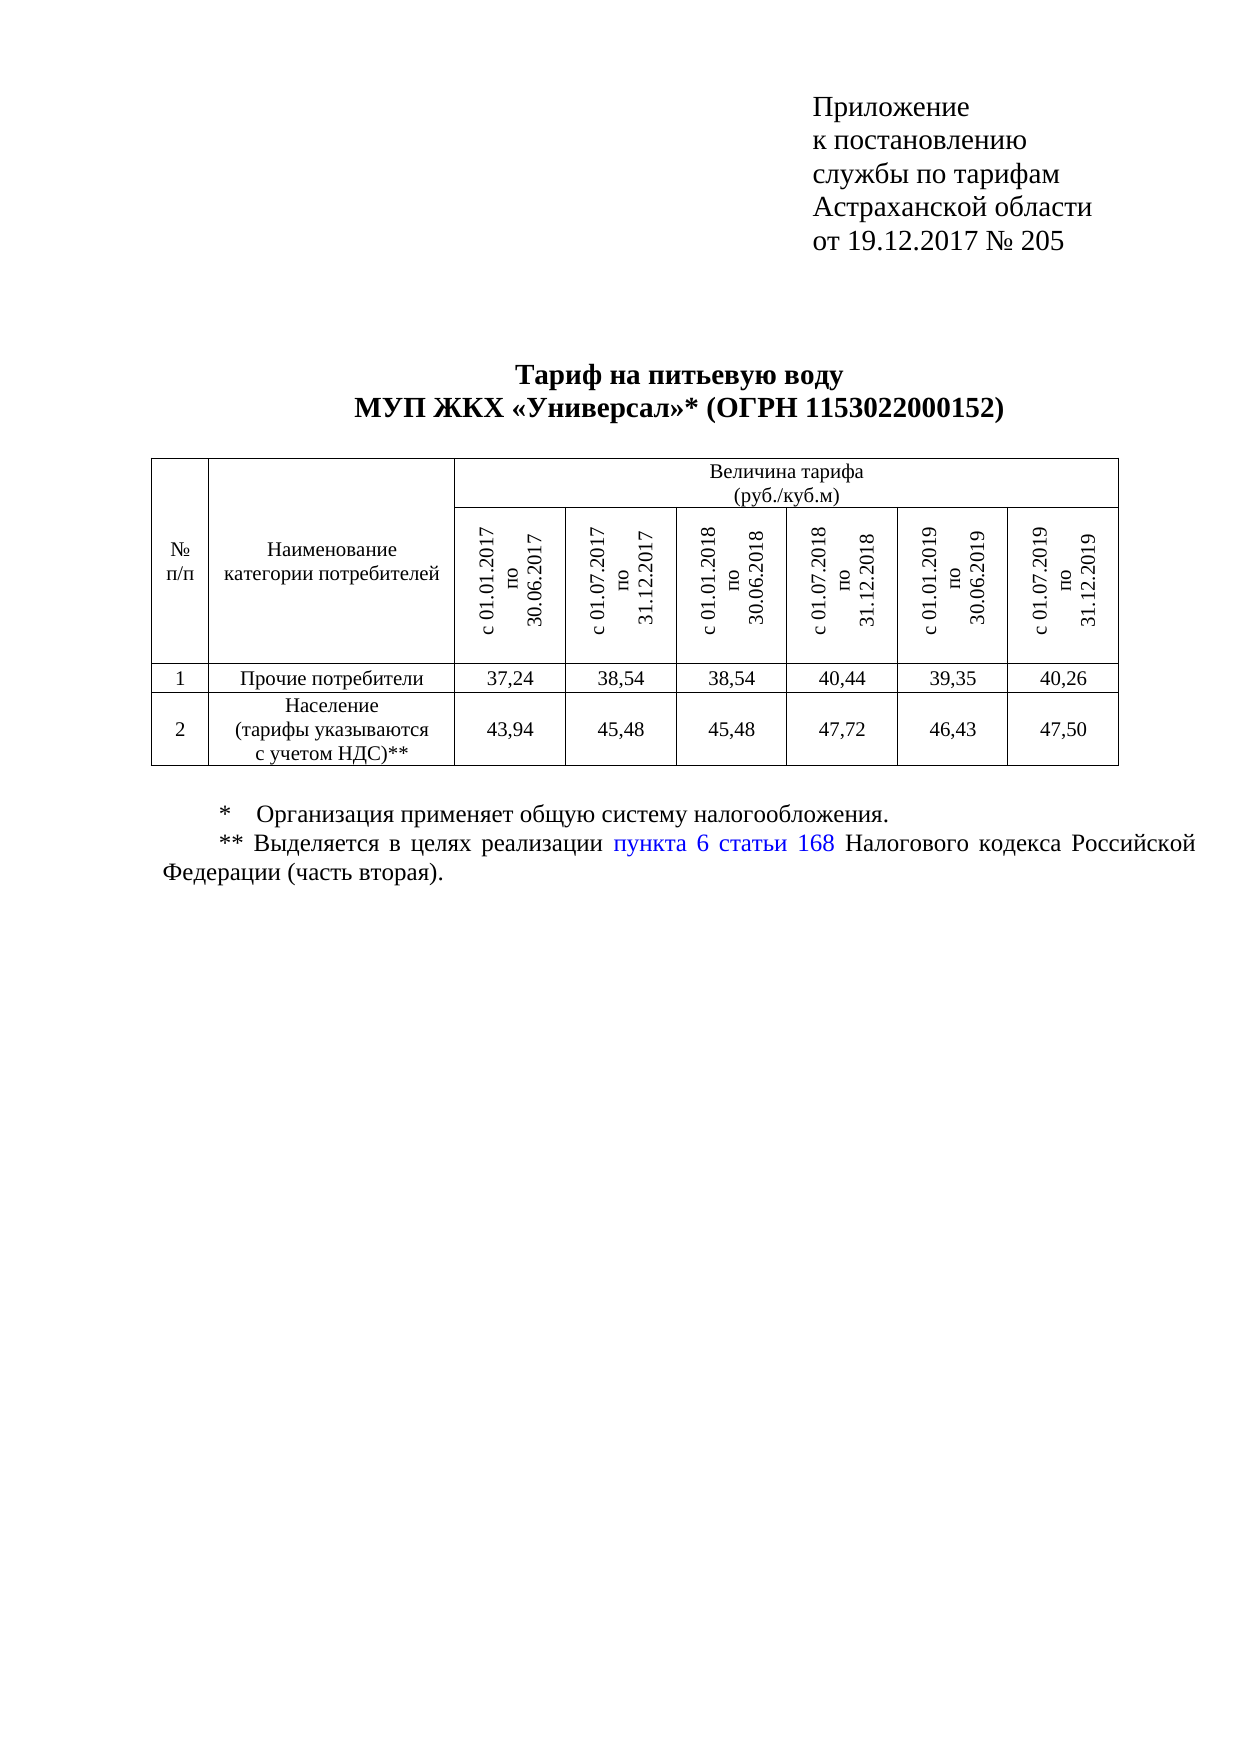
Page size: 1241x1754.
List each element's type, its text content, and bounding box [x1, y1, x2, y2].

table_cell 38,54 [566, 664, 676, 692]
text к постановлению [768, 122, 1196, 156]
table_cell 40,26 [1008, 664, 1118, 692]
table_cell 2 [152, 693, 208, 765]
table_header Наименование категории потребителей [209, 459, 454, 663]
table_cell 47,50 [1008, 693, 1118, 765]
table_cell 45,48 [677, 693, 786, 765]
table_cell с 01.01.2018 по 30.06.2018 [677, 508, 786, 663]
table_header № п/п [152, 459, 208, 663]
table_cell 46,43 [898, 693, 1007, 765]
table_cell с 01.07.2017 по 31.12.2017 [566, 508, 676, 663]
table_cell с 01.07.2019 по 31.12.2019 [1008, 508, 1118, 663]
text службы по тарифам [768, 156, 1196, 189]
table_cell Прочие потребители [209, 664, 454, 692]
text Тариф на питьевую воду [162, 357, 1196, 391]
text * Организация применяет общую систему налогообложения. [162, 799, 1196, 828]
text Астраханской области [768, 189, 1196, 223]
text Приложение [768, 89, 1167, 122]
table_cell с 01.07.2018 по 31.12.2018 [787, 508, 897, 663]
table_cell 37,24 [455, 664, 565, 692]
text ** Выделяется в целях реализации пункта 6 статьи 168 Налогового кодекса Российской Федерации (часть вторая). [162, 828, 1196, 886]
table_cell 39,35 [898, 664, 1007, 692]
table_cell Население (тарифы указываются с учетом НДС)** [209, 693, 454, 765]
table_cell 45,48 [566, 693, 676, 765]
table_cell 47,72 [787, 693, 897, 765]
text МУП ЖКХ «Универсал»* (ОГРН 1153022000152) [162, 391, 1196, 424]
table_cell с 01.01.2017 по 30.06.2017 [455, 508, 565, 663]
table_cell 40,44 [787, 664, 897, 692]
table_header Величина тарифа (руб./куб.м) [455, 459, 1118, 507]
text от 19.12.2017 № 205 [768, 223, 1196, 256]
table_cell 38,54 [677, 664, 786, 692]
table_cell с 01.01.2019 по 30.06.2019 [898, 508, 1007, 663]
table_cell 1 [152, 664, 208, 692]
table_cell 43,94 [455, 693, 565, 765]
